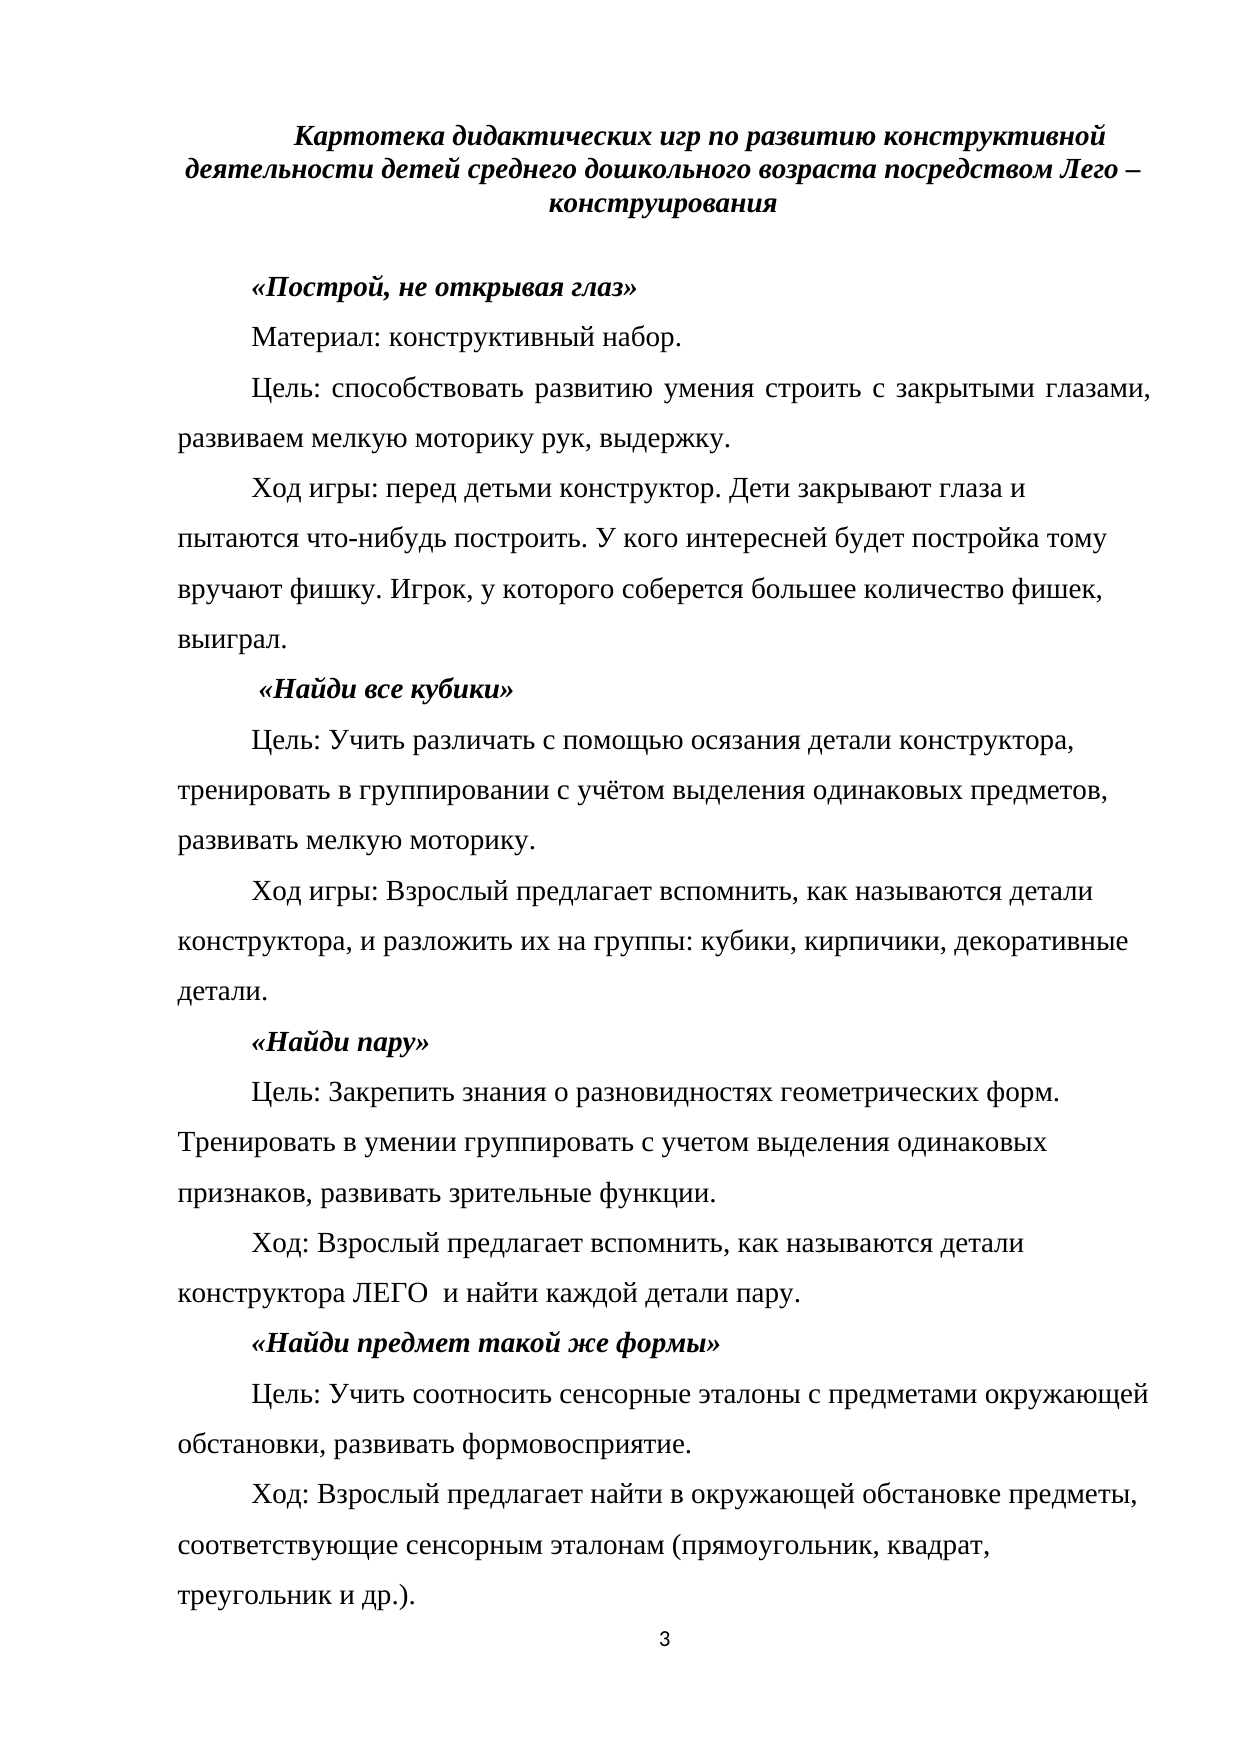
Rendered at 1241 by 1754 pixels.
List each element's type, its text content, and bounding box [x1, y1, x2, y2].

text «Найди предмет такой же формы» [177, 1326, 1152, 1359]
text Ход игры: Взрослый предлагает вспомнить, как называются детали конструктора, и разложить их на группы: кубики, кирпичики, декоративные детали. [177, 873, 1152, 1007]
text «Построй, не открывая глаз» [177, 269, 1152, 303]
text Ход: Взрослый предлагает вспомнить, как называются детали конструктора ЛЕГО и найти каждой детали пару. [177, 1225, 1152, 1309]
text Цель: способствовать развитию умения строить с закрытыми глазами, развиваем мелкую моторику рук, выдержку. [177, 370, 1152, 453]
text Ход игры: перед детьми конструктор. Дети закрывают глаза и пытаются что-нибудь построить. У кого интересней будет постройка тому вручают фишку. Игрок, у которого соберется большее количество фишек, выиграл. [177, 470, 1152, 655]
text Картотека дидактических игр по развитию конструктивной деятельности детей среднего дошкольного возраста посредством Лего – конструирования [177, 118, 1152, 219]
text Материал: конструктивный набор. [177, 319, 1152, 353]
text Цель: Учить различать с помощью осязания детали конструктора, тренировать в группировании с учётом выделения одинаковых предметов, развивать мелкую моторику. [177, 722, 1152, 856]
text Цель: Учить соотносить сенсорные эталоны с предметами окружающей обстановки, развивать формовосприятие. [177, 1376, 1152, 1460]
text Цель: Закрепить знания о разновидностях геометрических форм. Тренировать в умении группировать с учетом выделения одинаковых признаков, развивать зрительные функции. [177, 1074, 1152, 1208]
text Ход: Взрослый предлагает найти в окружающей обстановке предметы, соответствующие сенсорным эталонам (прямоугольник, квадрат, треугольник и др.). [177, 1477, 1152, 1611]
text «Найди все кубики» [177, 672, 1152, 705]
text «Найди пару» [177, 1024, 1152, 1057]
